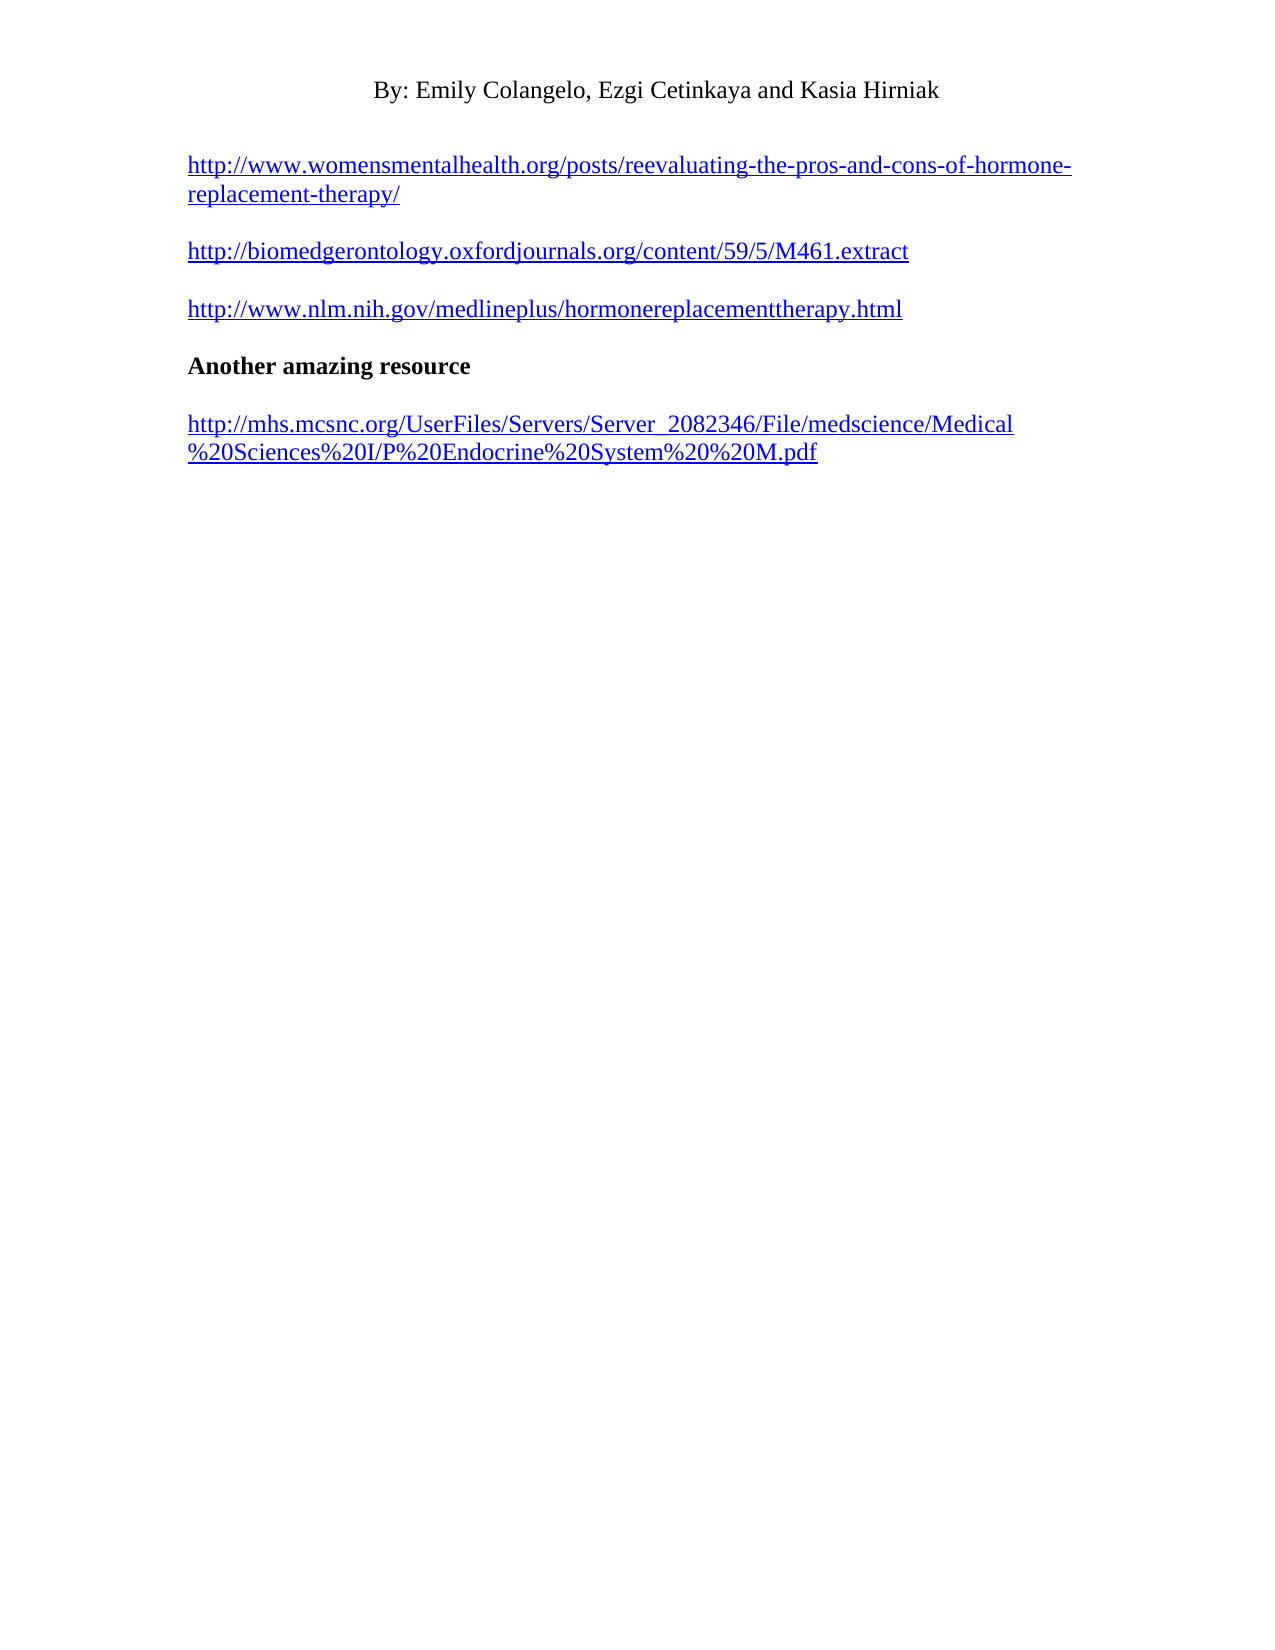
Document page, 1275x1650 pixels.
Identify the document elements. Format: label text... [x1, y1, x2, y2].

text http://biomedgerontology.oxfordjournals.org/content/59/5/M461.extract [187, 236, 1125, 265]
text http://www.nlm.nih.gov/medlineplus/hormonereplacementtherapy.html [187, 294, 1125, 322]
text Another amazing resource [187, 351, 1125, 380]
text http://www.womensmentalhealth.org/posts/reevaluating-the-pros-and-cons-of-hormone-replacement-therapy/ [187, 150, 1125, 207]
text http://mhs.mcsnc.org/UserFiles/Servers/Server_2082346/File/medscience/Medical%20Sciences%20I/P%20Endocrine%20System%20%20M.pdf [187, 409, 1125, 466]
